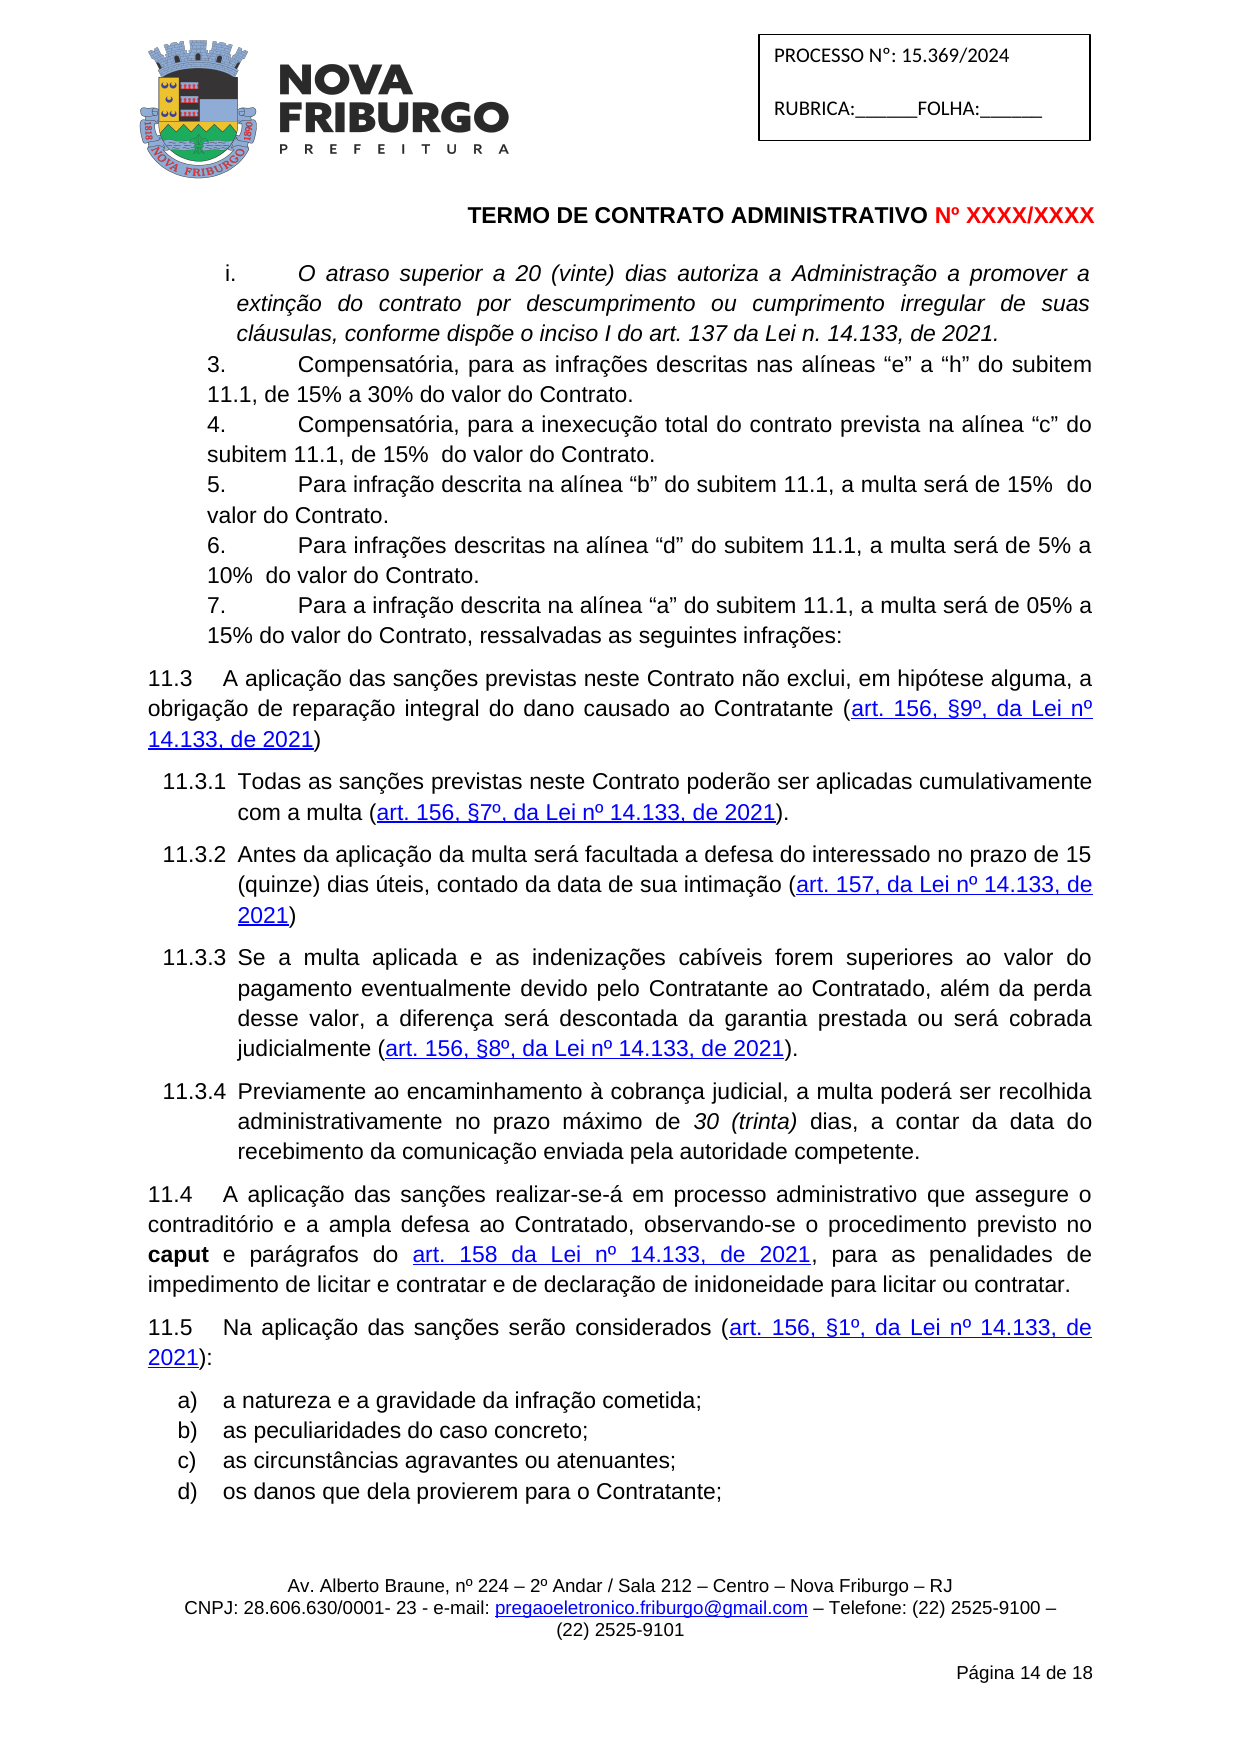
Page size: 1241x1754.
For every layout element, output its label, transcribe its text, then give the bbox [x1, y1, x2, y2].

list Compensatória, para a inexecução total do contrato prevista na alínea “c” do subitem 11.1, de 15% do valor do Contrato. [207, 411, 1092, 468]
picture [126, 34, 523, 180]
list Todas as sanções previstas neste Contrato poderão ser aplicadas cumulativamente com a multa (art. 156, §7º, da Lei nº 14.133, de 2021). [162, 768, 1092, 825]
list Compensatória, para as infrações descritas nas alíneas “e” a “h” do subitem 11.1, de 15% a 30% do valor do Contrato. [207, 351, 1092, 407]
list os danos que dela provierem para o Contratante; [177, 1478, 1092, 1504]
list Para infração descrita na alínea “b” do subitem 11.1, a multa será de 15% do valor do Contrato. [207, 471, 1092, 528]
list as peculiaridades do caso concreto; [177, 1417, 1092, 1444]
list O atraso superior a 20 (vinte) dias autoriza a Administração a promover a extinção do contrato por descumprimento ou cumprimento irregular de suas cláusulas, conforme dispõe o inciso I do art. 137 da Lei n. 14.133, de 2021. [236, 260, 1092, 347]
list a natureza e a gravidade da infração cometida; [177, 1387, 1092, 1413]
list Na aplicação das sanções serão considerados (art. 156, §1º, da Lei nº 14.133, de 2021): [148, 1314, 1092, 1371]
list Antes da aplicação da multa será facultada a defesa do interessado no prazo de 15 (quinze) dias úteis, contado da data de sua intimação (art. 157, da Lei nº 14.133, de 2021) [162, 841, 1092, 928]
list Previamente ao encaminhamento à cobrança judicial, a multa poderá ser recolhida administrativamente no prazo máximo de 30 (trinta) dias, a contar da data do recebimento da comunicação enviada pela autoridade competente. [162, 1078, 1092, 1164]
list Se a multa aplicada e as indenizações cabíveis forem superiores ao valor do pagamento eventualmente devido pelo Contratante ao Contratado, além da perda desse valor, a diferença será descontada da garantia prestada ou será cobrada judicialmente (art. 156, §8º, da Lei nº 14.133, de 2021). [162, 944, 1092, 1061]
list Para infrações descritas na alínea “d” do subitem 11.1, a multa será de 5% a 10% do valor do Contrato. [207, 532, 1092, 588]
list as circunstâncias agravantes ou atenuantes; [177, 1447, 1092, 1474]
list A aplicação das sanções realizar-se-á em processo administrativo que assegure o contraditório e a ampla defesa ao Contratado, observando-se o procedimento previsto no caput e parágrafos do art. 158 da Lei nº 14.133, de 2021, para as penalidades de impedimento de licitar e contratar e de declaração de inidoneidade para licitar ou contratar. [148, 1181, 1092, 1298]
list A aplicação das sanções previstas neste Contrato não exclui, em hipótese alguma, a obrigação de reparação integral do dano causado ao Contratante (art. 156, §9º, da Lei nº 14.133, de 2021) [148, 665, 1092, 752]
list Para a infração descrita na alínea “a” do subitem 11.1, a multa será de 05% a 15% do valor do Contrato, ressalvadas as seguintes infrações: [207, 592, 1092, 649]
